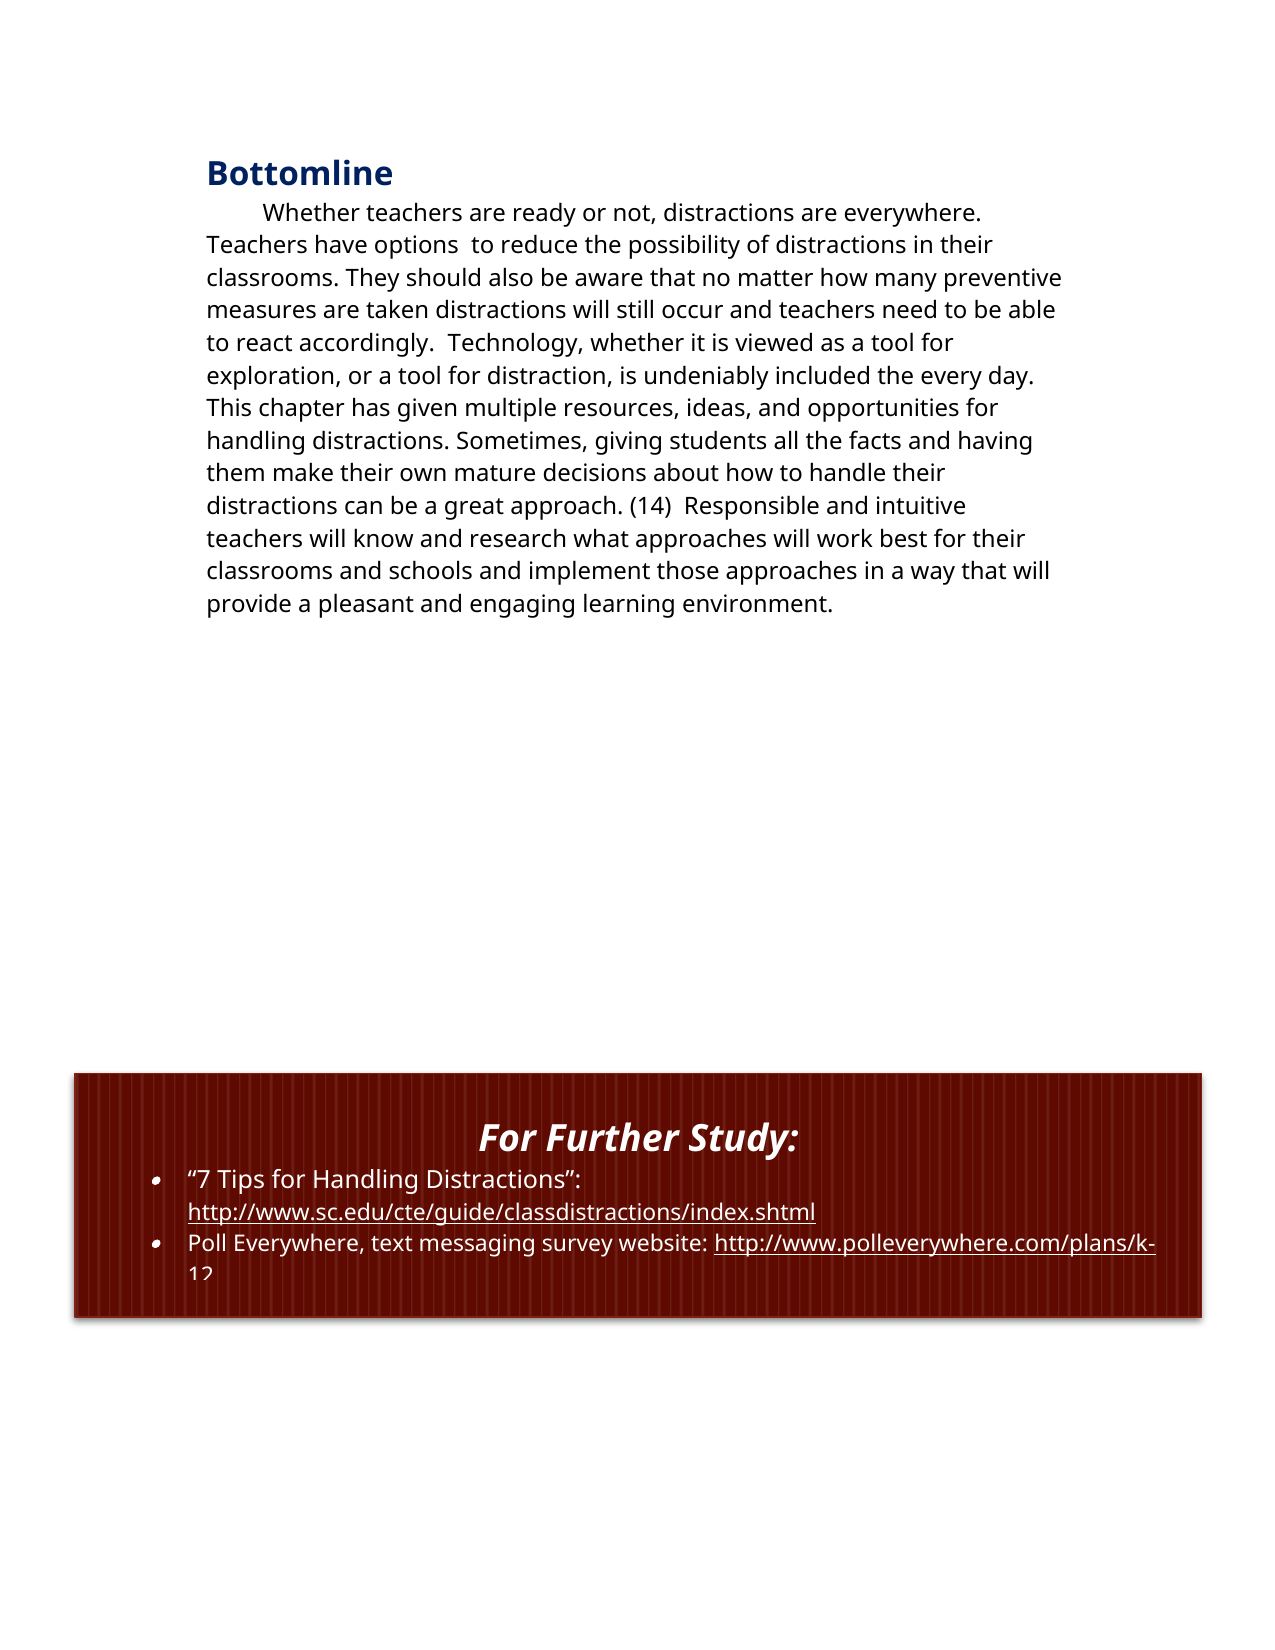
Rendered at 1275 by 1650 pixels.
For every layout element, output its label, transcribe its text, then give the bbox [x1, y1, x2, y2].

text Whether teachers are ready or not, distractions are everywhere. Teachers have options to reduce the possibility of distractions in their classrooms. They should also be aware that no matter how many preventive measures are taken distractions will still occur and teachers need to be able to react accordingly. Technology, whether it is viewed as a tool for exploration, or a tool for distraction, is undeniably included the every day. This chapter has given multiple resources, ideas, and opportunities for handling distractions. Sometimes, giving students all the facts and having them make their own mature decisions about how to handle their distractions can be a great approach. (14) Responsible and intuitive teachers will know and research what approaches will work best for their classrooms and schools and implement those approaches in a way that will provide a pleasant and engaging learning environment. [206, 195, 1069, 619]
subtitle Bottomline [206, 150, 1069, 195]
